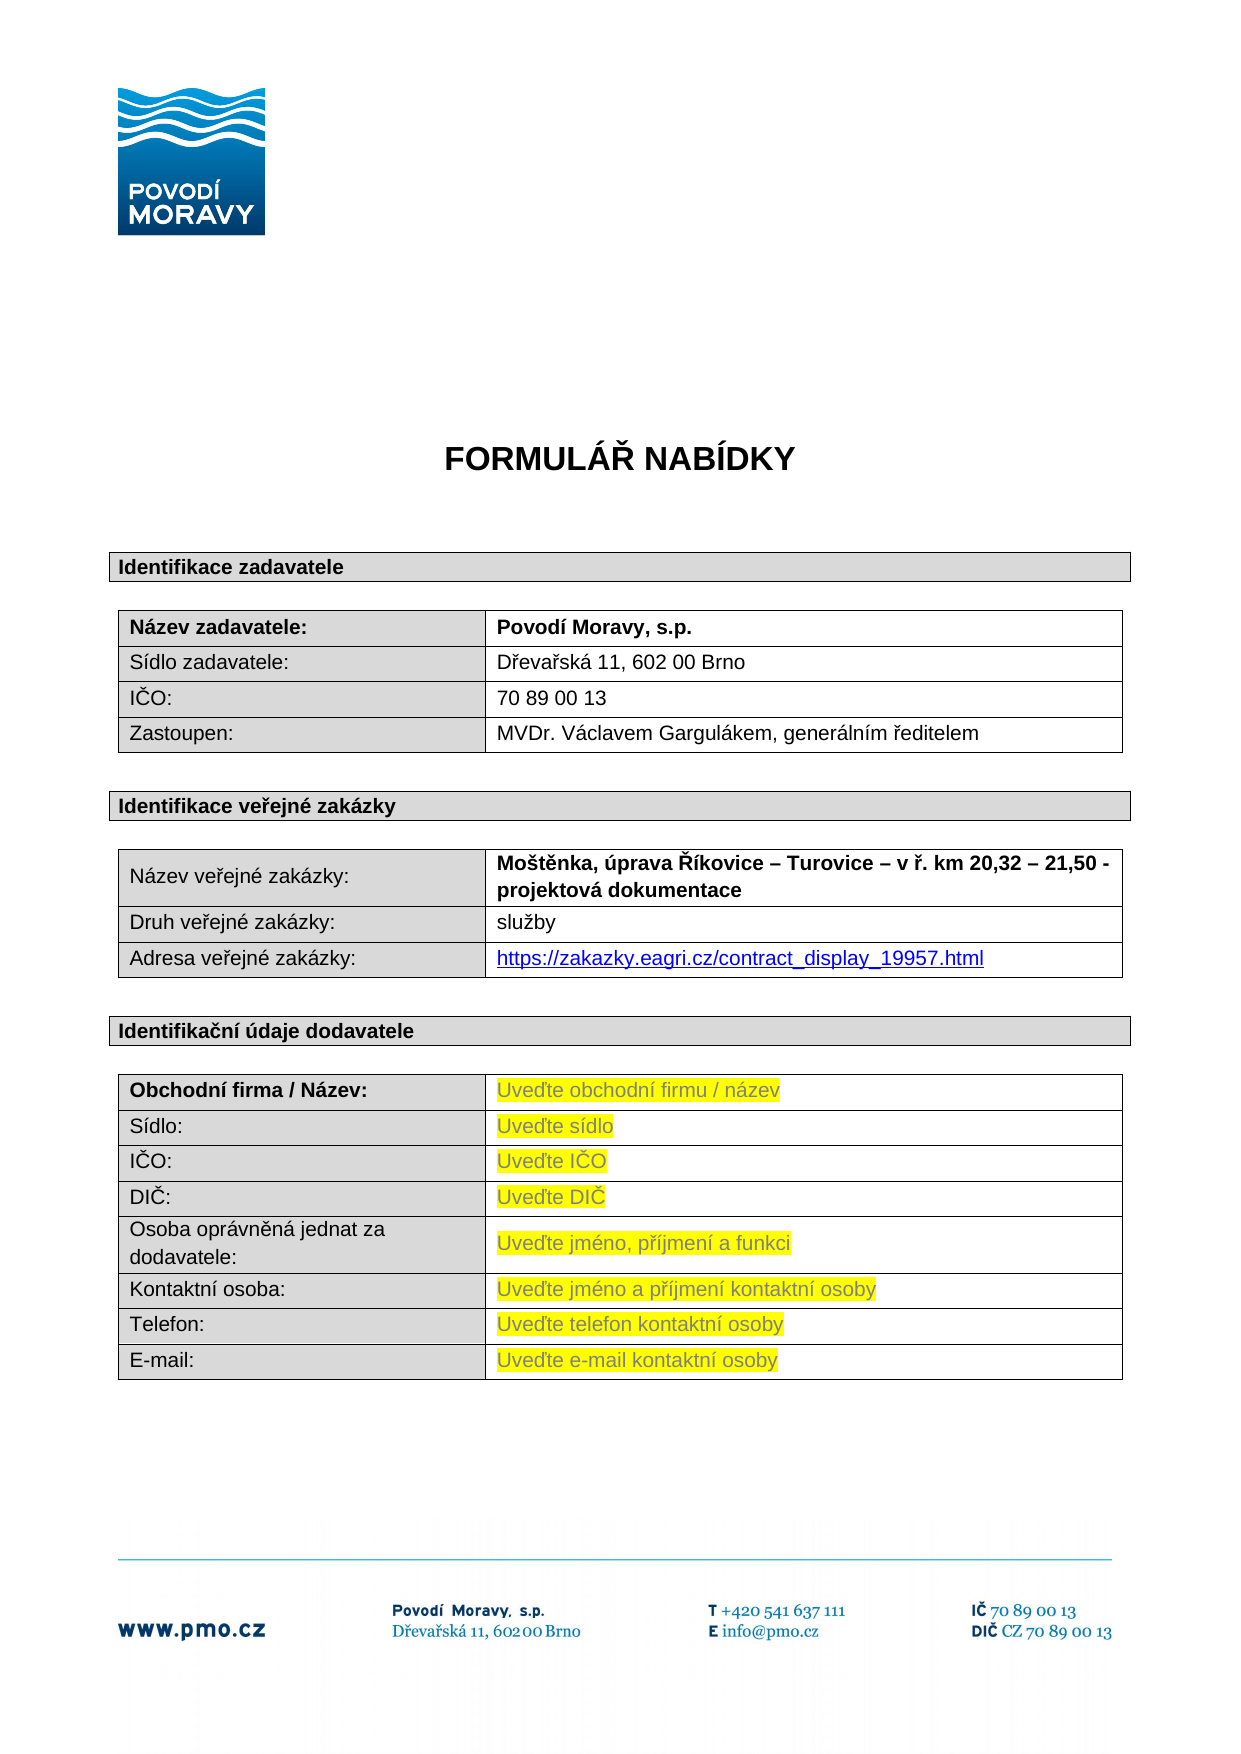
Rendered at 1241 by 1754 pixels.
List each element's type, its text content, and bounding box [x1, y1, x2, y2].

table_cell Sídlo zadavatele: [119, 647, 485, 681]
table_cell Druh veřejné zakázky: [119, 907, 485, 942]
table_cell 70 89 00 13 [486, 682, 1122, 717]
table_header Název zadavatele: [119, 611, 485, 646]
picture [118, 107, 265, 119]
table_cell Uveďte jméno, příjmení a funkci [486, 1217, 1122, 1273]
table_cell DIČ: [119, 1182, 485, 1216]
table_header Moštěnka, úprava Říkovice – Turovice – v ř. km 20,32 – 21,50 - projektová dokumentace [486, 850, 1122, 906]
table_header Povodí Moravy, s.p. [486, 611, 1122, 646]
table_cell Telefon: [119, 1309, 485, 1343]
table_cell Zastoupen: [119, 718, 485, 752]
table_cell Uveďte jméno a příjmení kontaktní osoby [486, 1274, 1122, 1308]
table_cell IČO: [119, 1146, 485, 1181]
table_cell Dřevařská 11, 602 00 Brno [486, 647, 1122, 681]
table_cell Uveďte DIČ [486, 1182, 1122, 1216]
table_cell MVDr. Václavem Gargulákem, generálním ředitelem [486, 718, 1122, 752]
table_cell Uveďte IČO [486, 1146, 1122, 1181]
text Identifikace zadavatele [110, 553, 1130, 581]
text FORMULÁŘ NABÍDKY [118, 242, 1122, 478]
table_cell služby [486, 907, 1122, 942]
picture [118, 1518, 1112, 1754]
picture [118, 119, 265, 132]
table_cell Osoba oprávněná jednat za dodavatele: [119, 1217, 485, 1273]
table_cell Uveďte telefon kontaktní osoby [486, 1309, 1122, 1343]
table_cell Uveďte sídlo [486, 1111, 1122, 1145]
table_cell Adresa veřejné zakázky: [119, 943, 485, 977]
text Identifikace veřejné zakázky [110, 792, 1130, 820]
table_header Uveďte obchodní firmu / název [486, 1075, 1122, 1110]
picture [118, 161, 265, 242]
table_cell Kontaktní osoba: [119, 1274, 485, 1308]
table_cell IČO: [119, 682, 485, 717]
table_cell https://zakazky.eagri.cz/contract_display_19957.html [486, 943, 1122, 977]
picture [128, 88, 182, 97]
table_cell Sídlo: [119, 1111, 485, 1145]
table_header Název veřejné zakázky: [119, 850, 485, 906]
text Identifikační údaje dodavatele [110, 1017, 1130, 1045]
table_cell Uveďte e-mail kontaktní osoby [486, 1345, 1122, 1379]
picture [118, 132, 265, 146]
picture [202, 88, 256, 97]
table_header Obchodní firma / Název: [119, 1075, 485, 1110]
table_cell E-mail: [119, 1345, 485, 1379]
